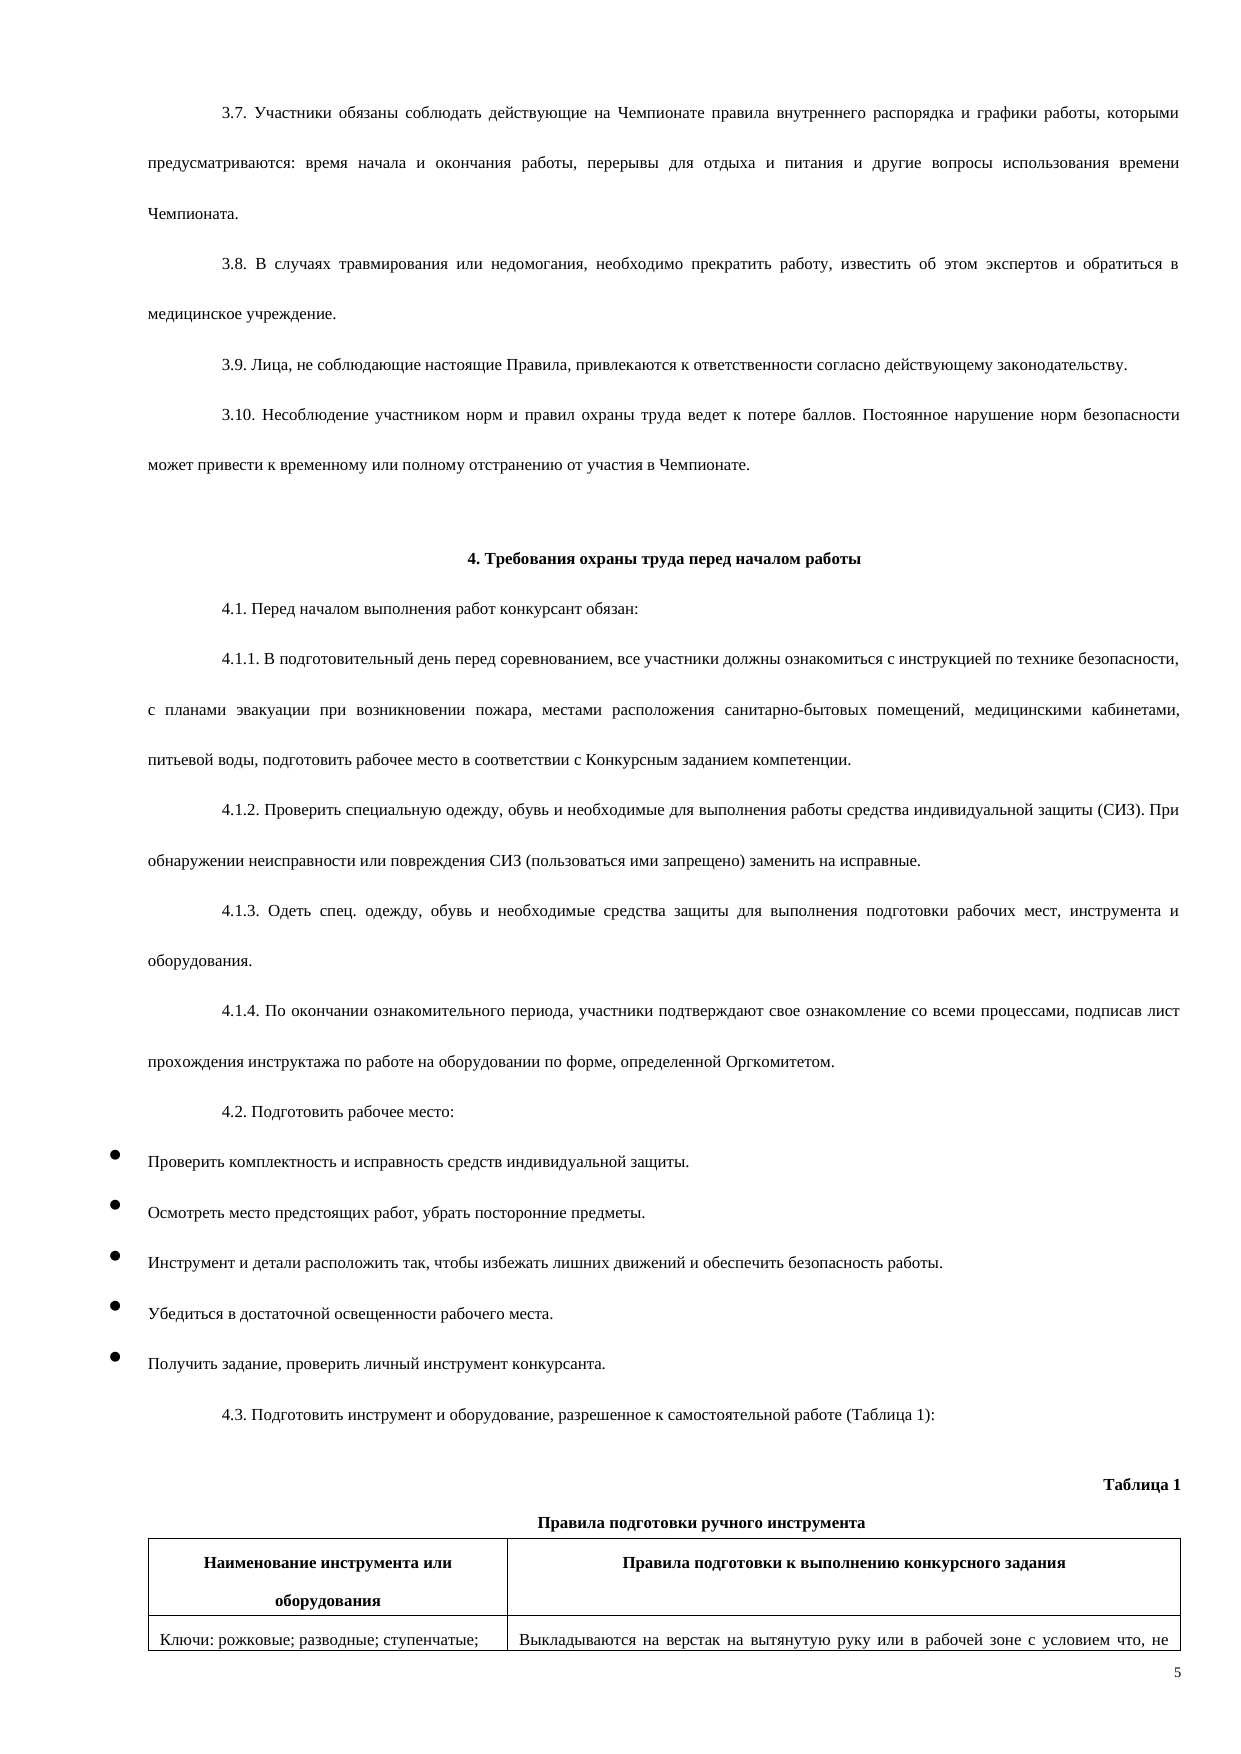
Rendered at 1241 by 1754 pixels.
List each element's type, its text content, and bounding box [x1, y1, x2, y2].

list Осмотреть место предстоящих работ, убрать посторонние предметы. [110, 1188, 1181, 1222]
text 4.1.1. В подготовительный день перед соревнованием, все участники должны ознакомиться с инструкцией по технике безопасности, с планами эвакуации при возникновении пожара, местами расположения санитарно-бытовых помещений, медицинскими кабинетами, питьевой воды, подготовить рабочее место в соответствии с Конкурсным заданием компетенции. [148, 635, 1181, 769]
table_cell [508, 1616, 1180, 1649]
text 3.8. В случаях травмирования или недомогания, необходимо прекратить работу, известить об этом экспертов и обратиться в медицинское учреждение. [148, 239, 1181, 323]
text 4.1.3. Одеть спец. одежду, обувь и необходимые средства защиты для выполнения подготовки рабочих мест, инструмента и оборудования. [148, 886, 1181, 970]
text 3.9. Лица, не соблюдающие настоящие Правила, привлекаются к ответственности согласно действующему законодательству. [148, 340, 1181, 374]
text Правила подготовки ручного инструмента [148, 1499, 1181, 1532]
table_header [508, 1539, 1180, 1615]
list Инструмент и детали расположить так, чтобы избежать лишних движений и обеспечить безопасность работы. [110, 1239, 1181, 1272]
text 4.2. Подготовить рабочее место: [148, 1088, 1181, 1121]
list Убедиться в достаточной освещенности рабочего места. [110, 1289, 1181, 1323]
text 4.1.4. По окончании ознакомительного периода, участники подтверждают свое ознакомление со всеми процессами, подписав лист прохождения инструктажа по работе на оборудовании по форме, определенной Оргкомитетом. [148, 987, 1181, 1071]
text 3.10. Несоблюдение участником норм и правил охраны труда ведет к потере баллов. Постоянное нарушение норм безопасности может привести к временному или полному отстранению от участия в Чемпионате. [148, 391, 1181, 474]
list Получить задание, проверить личный инструмент конкурсанта. [110, 1340, 1181, 1373]
text 4. Требования охраны труда перед началом работы [148, 534, 1181, 568]
text 3.7. Участники обязаны соблюдать действующие на Чемпионате правила внутреннего распорядка и графики работы, которыми предусматриваются: время начала и окончания работы, перерывы для отдыха и питания и другие вопросы использования времени Чемпионата. [148, 89, 1181, 223]
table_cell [149, 1616, 507, 1649]
text 4.1. Перед началом выполнения работ конкурсант обязан: [148, 584, 1181, 618]
text 4.3. Подготовить инструмент и оборудование, разрешенное к самостоятельной работе (Таблица 1): [148, 1390, 1181, 1424]
text Таблица 1 [148, 1460, 1181, 1494]
text 4.1.2. Проверить специальную одежду, обувь и необходимые для выполнения работы средства индивидуальной защиты (СИЗ). При обнаружении неисправности или повреждения СИЗ (пользоваться ими запрещено) заменить на исправные. [148, 786, 1181, 870]
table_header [149, 1539, 507, 1615]
list Проверить комплектность и исправность средств индивидуальной защиты. [110, 1138, 1181, 1172]
